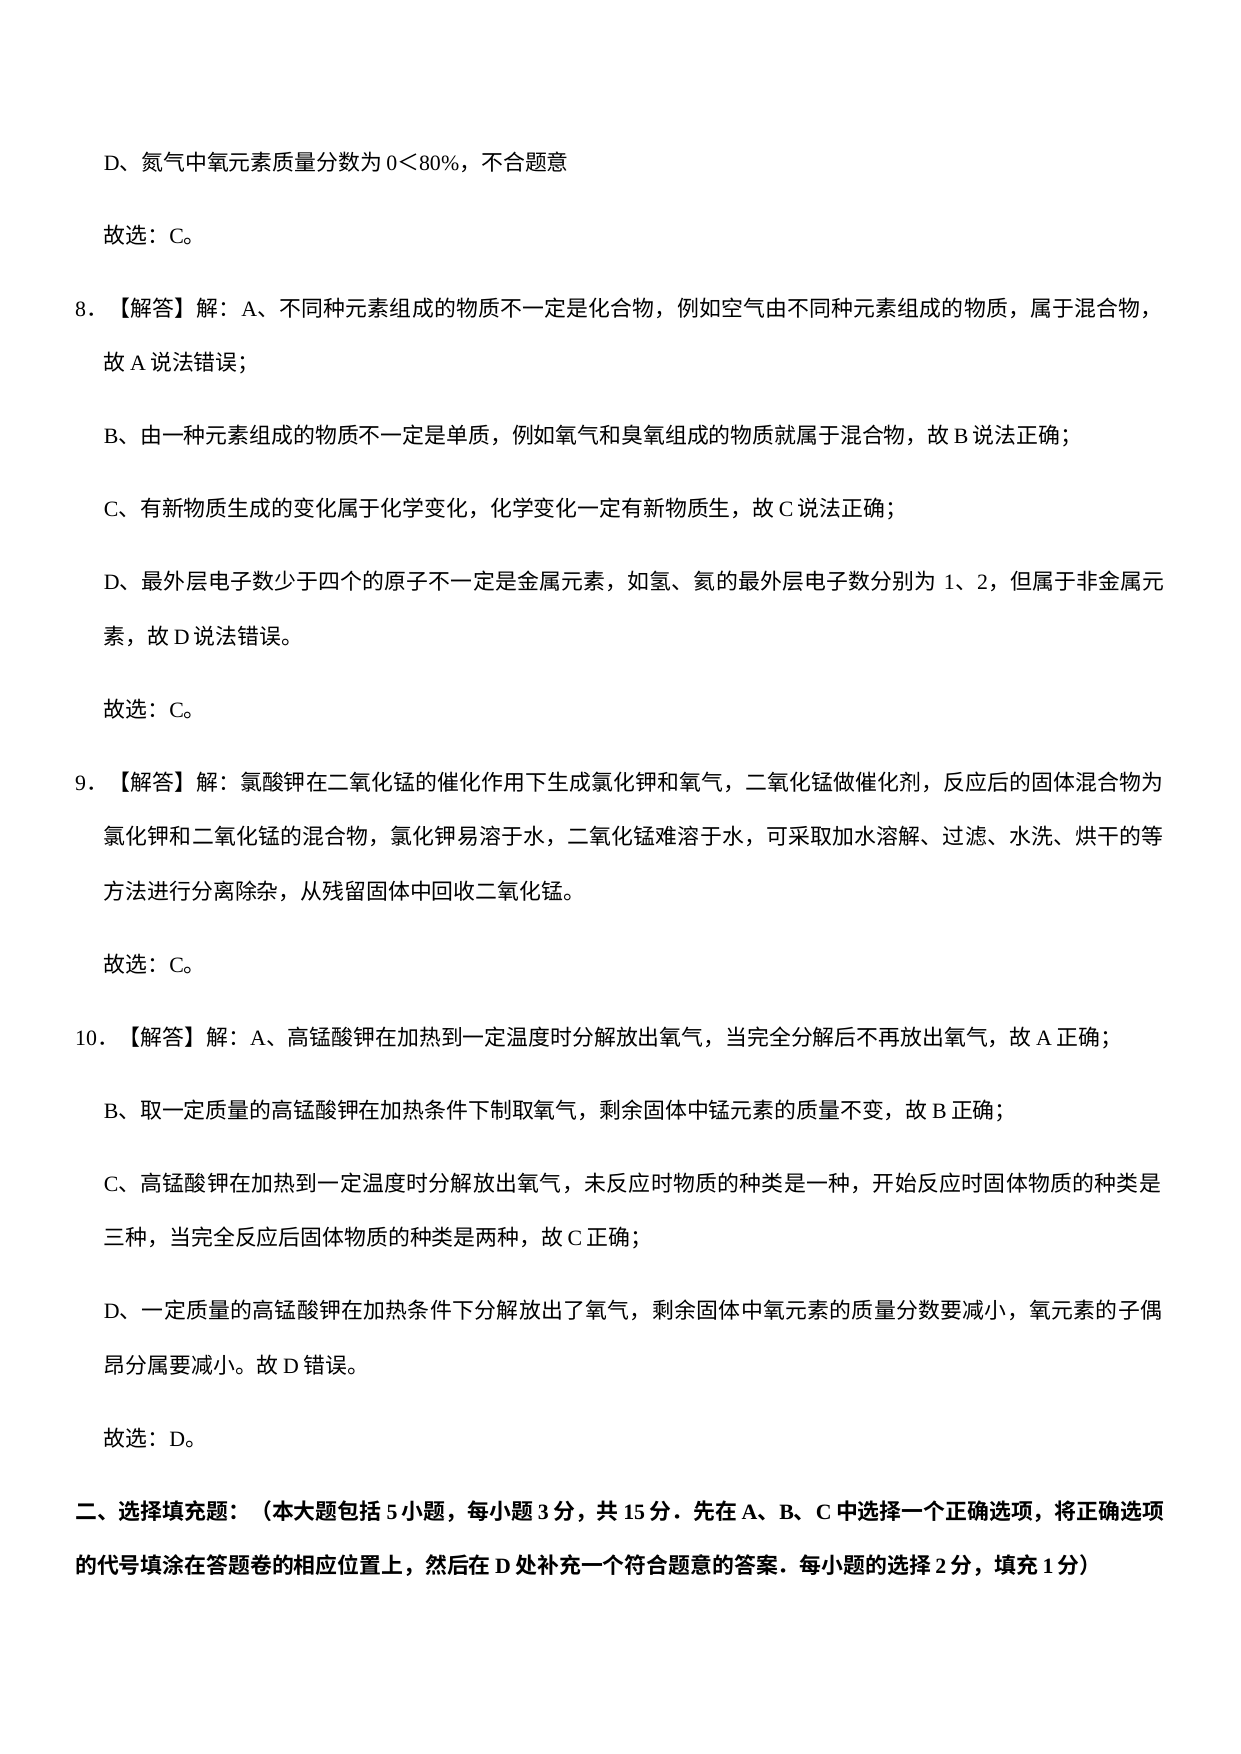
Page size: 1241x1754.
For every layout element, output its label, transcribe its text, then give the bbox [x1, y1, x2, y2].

text D、氮气中氧元素质量分数为0＜80%，不合题意 [103, 142, 1165, 179]
text C、有新物质生成的变化属于化学变化，化学变化一定有新物质生，故C说法正确； [103, 489, 1165, 525]
text 8．【解答】解：A、不同种元素组成的物质不一定是化合物，例如空气由不同种元素组成的物质，属于混合物，故A说法错误； [75, 288, 1165, 379]
text B、取一定质量的高锰酸钾在加热条件下制取氧气，剩余固体中锰元素的质量不变，故B正确； [103, 1091, 1165, 1127]
text C、高锰酸钾在加热到一定温度时分解放出氧气，未反应时物质的种类是一种，开始反应时固体物质的种类是三种，当完全反应后固体物质的种类是两种，故C正确； [103, 1164, 1165, 1254]
text 故选：C。 [103, 689, 1165, 726]
text 10．【解答】解：A、高锰酸钾在加热到一定温度时分解放出氧气，当完全分解后不再放出氧气，故A正确； [75, 1018, 1165, 1054]
text 故选：D。 [103, 1419, 1165, 1455]
text B、由一种元素组成的物质不一定是单质，例如氧气和臭氧组成的物质就属于混合物，故B说法正确； [103, 416, 1165, 452]
text D、最外层电子数少于四个的原子不一定是金属元素，如氢、氦的最外层电子数分别为1、2，但属于非金属元素，故D说法错误。 [103, 562, 1165, 653]
text 9．【解答】解：氯酸钾在二氧化锰的催化作用下生成氯化钾和氧气，二氧化锰做催化剂，反应后的固体混合物为氯化钾和二氧化锰的混合物，氯化钾易溶于水，二氧化锰难溶于水，可采取加水溶解、过滤、水洗、烘干的等方法进行分离除杂，从残留固体中回收二氧化锰。 [75, 763, 1165, 908]
text D、一定质量的高锰酸钾在加热条件下分解放出了氧气，剩余固体中氧元素的质量分数要减小，氧元素的子偶昂分属要减小。故D错误。 [103, 1291, 1165, 1382]
text 故选：C。 [103, 216, 1165, 252]
text 故选：C。 [103, 944, 1165, 981]
text 二、选择填充题：（本大题包括5小题，每小题3分，共15分．先在A、B、C中选择一个正确选项，将正确选项的代号填涂在答题卷的相应位置上，然后在D处补充一个符合题意的答案．每小题的选择2分，填充1分） [75, 1492, 1165, 1582]
